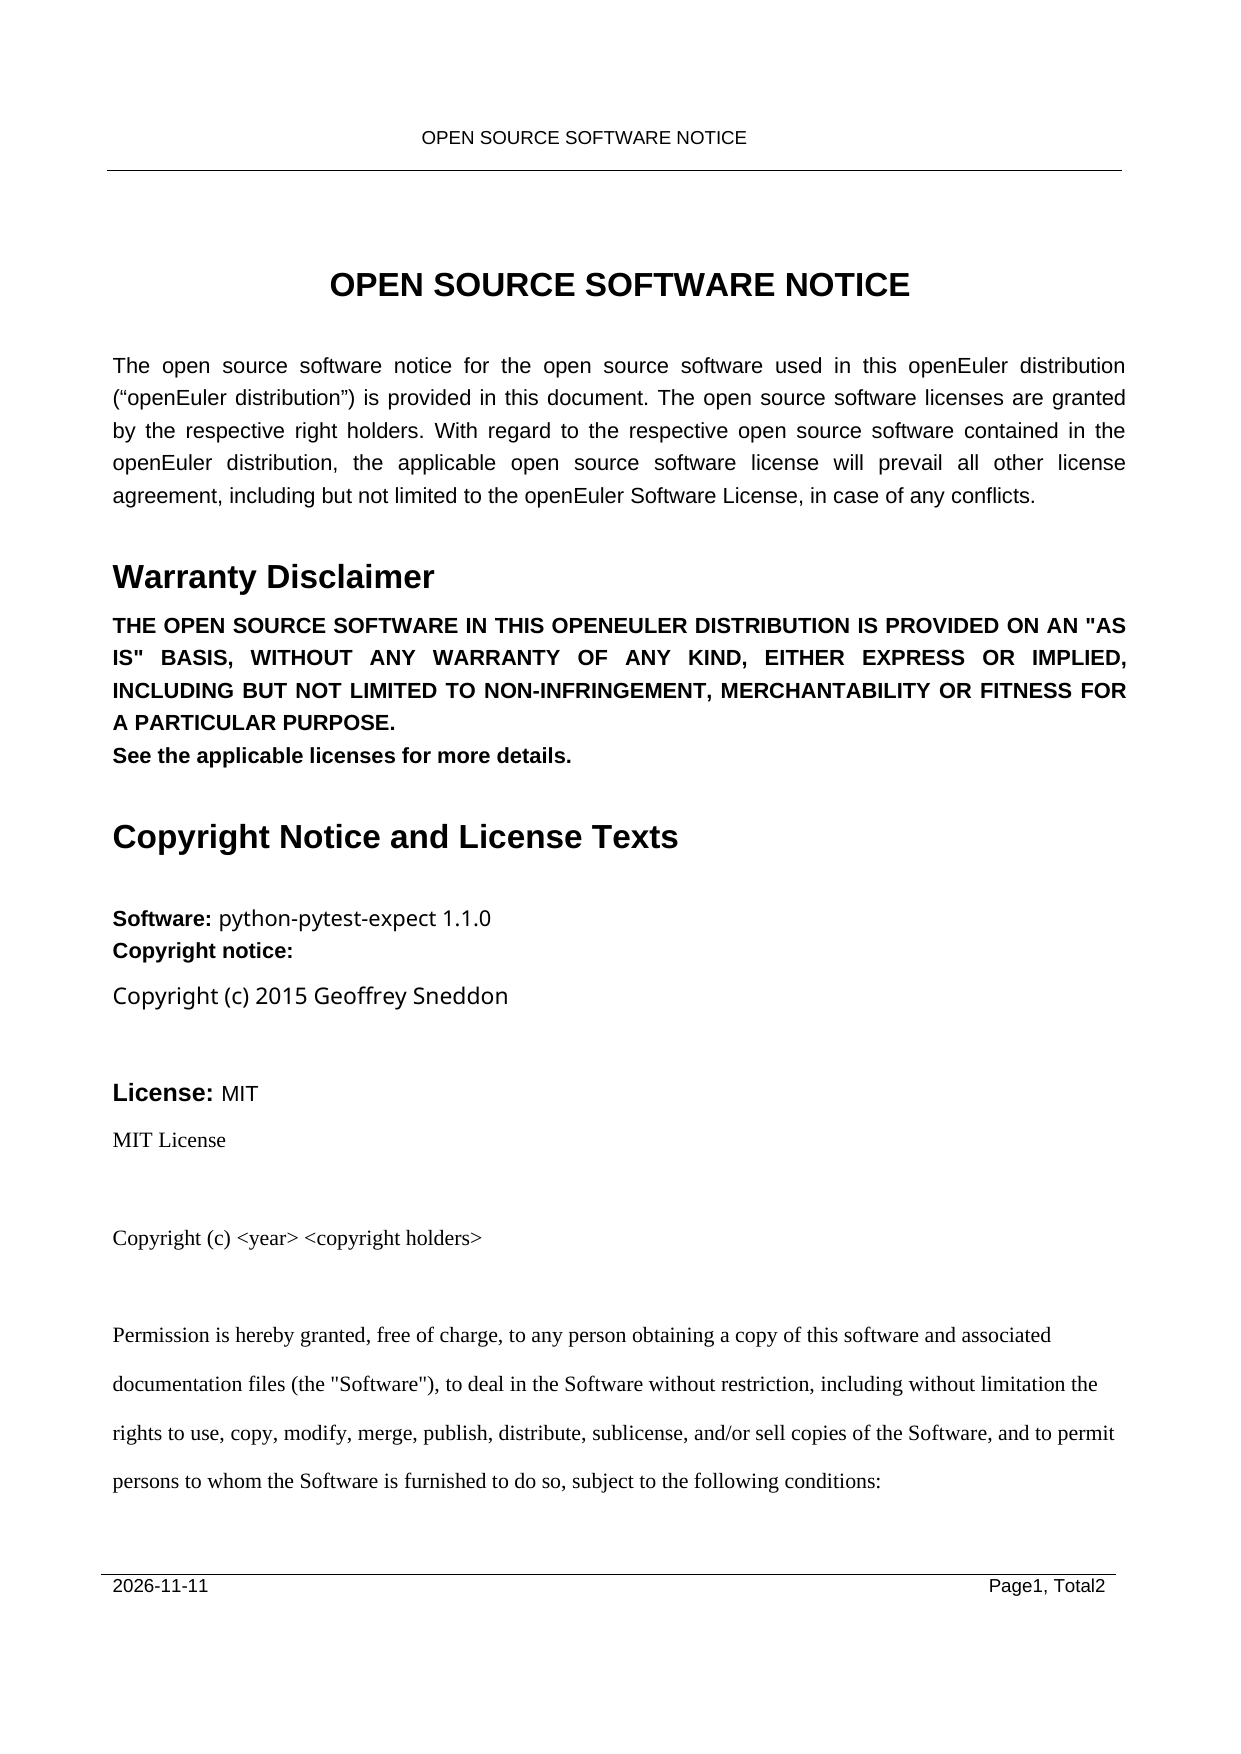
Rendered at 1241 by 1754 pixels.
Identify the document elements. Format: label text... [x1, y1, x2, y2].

text Warranty Disclaimer [112, 544, 1128, 609]
text OPEN SOURCE SOFTWARE NOTICE [112, 251, 1128, 316]
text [112, 1123, 1128, 1497]
text Copyright Notice and License Texts [112, 804, 1128, 869]
text Copyright notice: [112, 934, 1128, 966]
text THE OPEN SOURCE SOFTWARE IN THIS OPENEULER DISTRIBUTION IS PROVIDED ON AN "AS IS" BASIS, WITHOUT ANY WARRANTY OF ANY KIND, EITHER EXPRESS OR IMPLIED, INCLUDING BUT NOT LIMITED TO NON-INFRINGEMENT, MERCHANTABILITY OR FITNESS FOR A PARTICULAR PURPOSE. See the applicable licenses for more details. [112, 609, 1128, 771]
text Copyright (c) 2015 Geoffrey Sneddon [112, 979, 1128, 1060]
text Software: python-pytest-expect 1.1.0 [112, 901, 1128, 934]
text License: MIT [112, 1077, 1128, 1109]
text The open source software notice for the open source software used in this openEuler distribution (“openEuler distribution”) is provided in this document. The open source software licenses are granted by the respective right holders. With regard to the respective open source software contained in the openEuler distribution, the applicable open source software license will prevail all other license agreement, including but not limited to the openEuler Software License, in case of any conflicts. [112, 349, 1128, 511]
